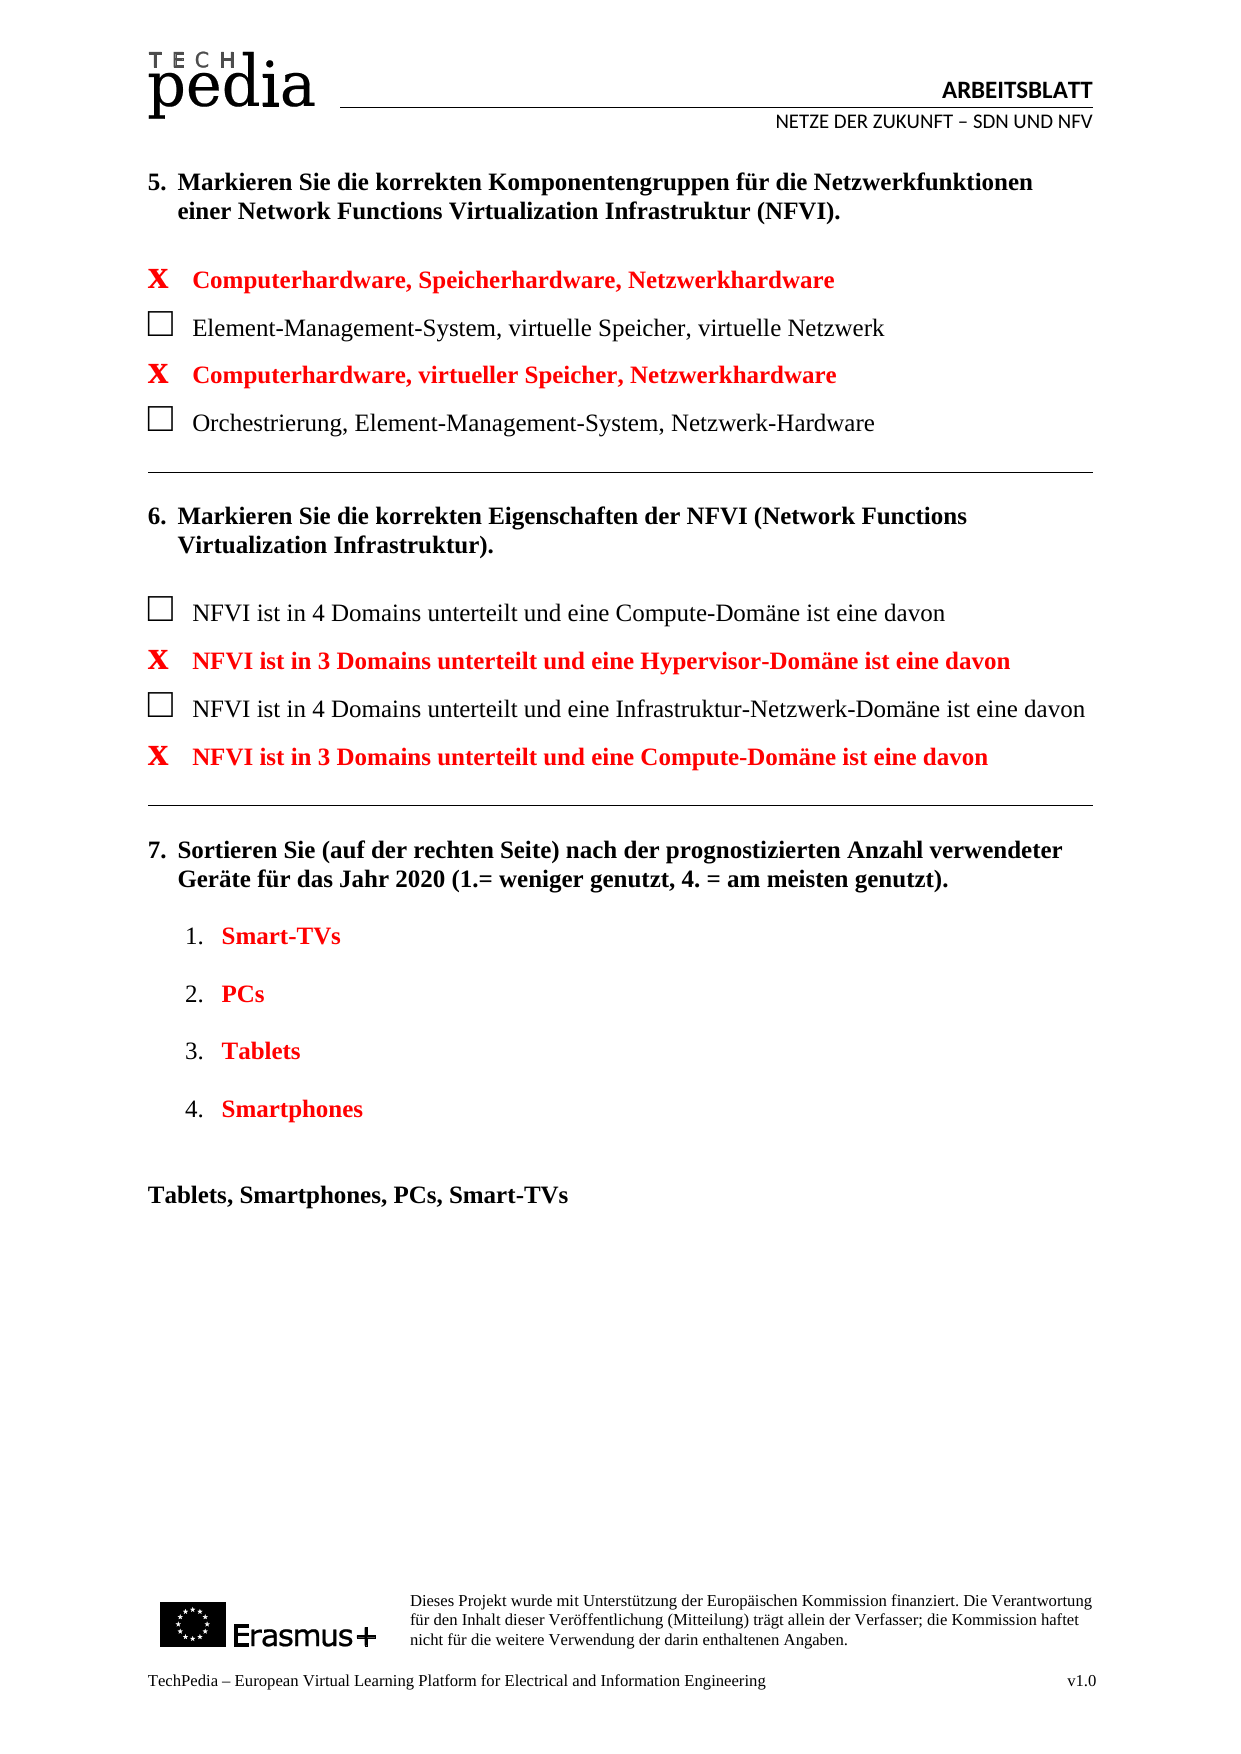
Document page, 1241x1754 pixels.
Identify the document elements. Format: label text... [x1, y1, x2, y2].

text x Computerhardware, virtueller Speicher, Netzwerkhardware [148, 345, 1093, 393]
text □ Orchestrierung, Element-Management-System, Netzwerk-Hardware [148, 393, 1093, 441]
text x Computerhardware, Speicherhardware, Netzwerkhardware [148, 249, 1093, 297]
text □ NFVI ist in 4 Domains unterteilt und eine Compute-Domäne ist eine davon [148, 583, 1093, 631]
text Sortieren Sie (auf der rechten Seite) nach der prognostizierten Anzahl verwendeter Geräte für das Jahr 2020 (1.= weniger genutzt, 4. = am meisten genutzt). [148, 835, 1093, 893]
text Markieren Sie die korrekten Komponentengruppen für die Netzwerkfunktionen einer Network Functions Virtualization Infrastruktur (NFVI). [148, 167, 1093, 225]
list PCs [185, 979, 1093, 1008]
text □ NFVI ist in 4 Domains unterteilt und eine Infrastruktur-Netzwerk-Domäne ist eine davon [148, 679, 1093, 727]
list Smartphones [185, 1094, 1093, 1123]
list Smart-TVs [185, 921, 1093, 950]
text x NFVI ist in 3 Domains unterteilt und eine Hypervisor-Domäne ist eine davon [148, 631, 1093, 679]
list Tablets [185, 1036, 1093, 1065]
text □ Element-Management-System, virtuelle Speicher, virtuelle Netzwerk [148, 297, 1093, 345]
text x NFVI ist in 3 Domains unterteilt und eine Compute-Domäne ist eine davon [148, 727, 1093, 774]
text Tablets, Smartphones, PCs, Smart-TVs [148, 1180, 1093, 1209]
text Markieren Sie die korrekten Eigenschaften der NFVI (Network Functions Virtualization Infrastruktur). [148, 501, 1093, 559]
